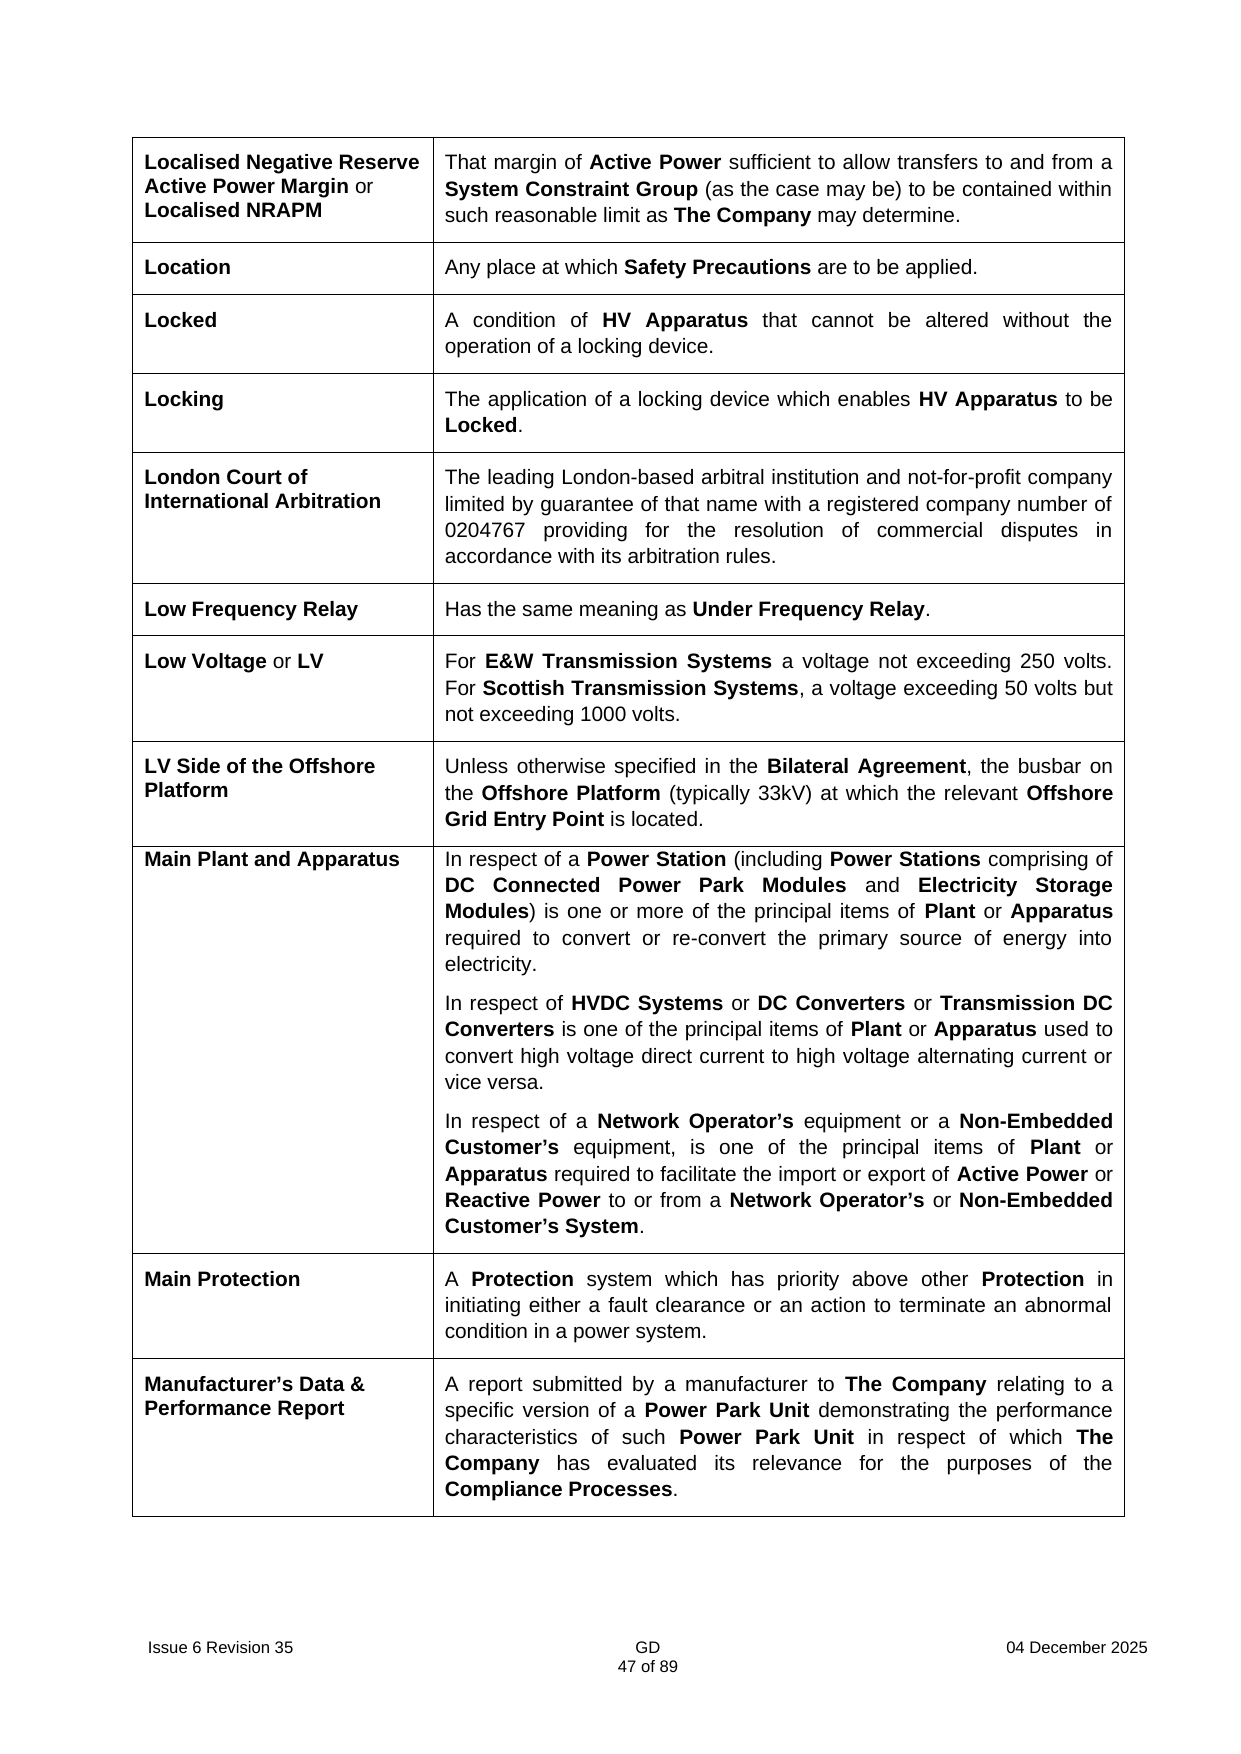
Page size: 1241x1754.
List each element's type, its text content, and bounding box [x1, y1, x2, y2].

table_cell Unless otherwise specified in the Bilateral Agreement, the busbar on the Offshore Platform (typically 33kV) at which the relevant Offshore Grid Entry Point is located. [434, 742, 1124, 846]
table_cell A condition of HV Apparatus that cannot be altered without the operation of a locking device. [434, 295, 1124, 373]
table_cell A report submitted by a manufacturer to The Company relating to a specific version of a Power Park Unit demonstrating the performance characteristics of such Power Park Unit in respect of which The Company has evaluated its relevance for the purposes of the Compliance Processes. [434, 1359, 1124, 1516]
table_cell Localised Negative Reserve Active Power Margin or Localised NRAPM [133, 138, 433, 242]
table_cell Has the same meaning as Under Frequency Relay. [434, 584, 1124, 635]
table_cell Locked [133, 295, 433, 373]
table_cell For E&W Transmission Systems a voltage not exceeding 250 volts. For Scottish Transmission Systems, a voltage exceeding 50 volts but not exceeding 1000 volts. [434, 636, 1124, 741]
table_cell Low Voltage or LV [133, 636, 433, 741]
table_cell Location [133, 243, 433, 294]
table_cell LV Side of the Offshore Platform [133, 742, 433, 846]
table_cell That margin of Active Power sufficient to allow transfers to and from a System Constraint Group (as the case may be) to be contained within such reasonable limit as The Company may determine. [434, 138, 1124, 242]
table_cell A Protection system which has priority above other Protection in initiating either a fault clearance or an action to terminate an abnormal condition in a power system. [434, 1254, 1124, 1358]
table_cell Low Frequency Relay [133, 584, 433, 635]
table_cell Main Plant and Apparatus [133, 847, 433, 1253]
table_cell The application of a locking device which enables HV Apparatus to be Locked. [434, 374, 1124, 452]
table_cell The leading London-based arbitral institution and not-for-profit company limited by guarantee of that name with a registered company number of 0204767 providing for the resolution of commercial disputes in accordance with its arbitration rules. [434, 453, 1124, 583]
table_cell Any place at which Safety Precautions are to be applied. [434, 243, 1124, 294]
table_cell Manufacturer’s Data & Performance Report [133, 1359, 433, 1516]
table_cell Locking [133, 374, 433, 452]
table_cell In respect of a Power Station (including Power Stations comprising of DC Connected Power Park Modules and Electricity Storage Modules) is one or more of the principal items of Plant or Apparatus required to convert or re-convert the primary source of energy into electricity. In respect of HVDC Systems or DC Converters or Transmission DC Converters is one of the principal items of Plant or Apparatus used to convert high voltage direct current to high voltage alternating current or vice versa. In respect of a Network Operator’s equipment or a Non-Embedded Customer’s equipment, is one of the principal items of Plant or Apparatus required to facilitate the import or export of Active Power or Reactive Power to or from a Network Operator’s or Non-Embedded Customer’s System. [434, 847, 1124, 1253]
table_cell London Court of International Arbitration [133, 453, 433, 583]
table_cell Main Protection [133, 1254, 433, 1358]
